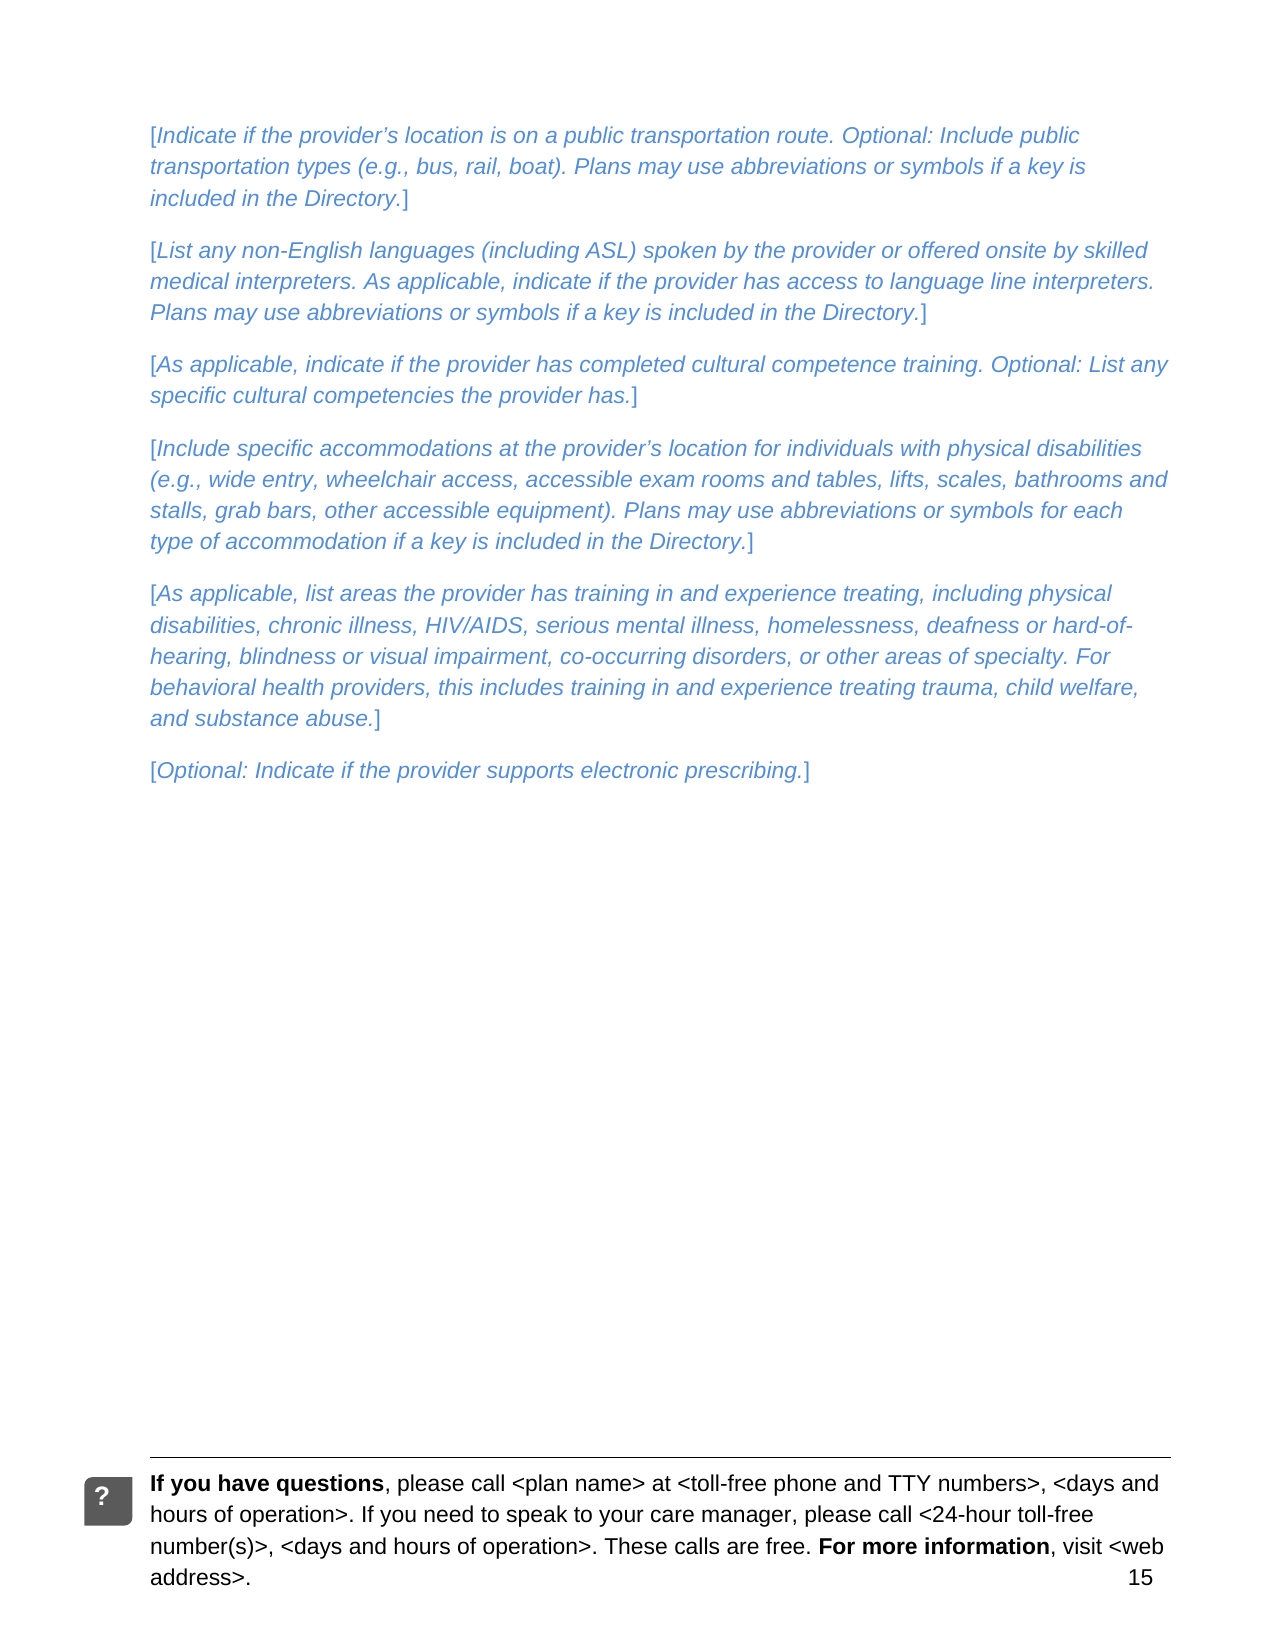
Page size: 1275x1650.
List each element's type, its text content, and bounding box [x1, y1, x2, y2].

text [Indicate if the provider’s location is on a public transportation route. Optional: Include public transportation types (e.g., bus, rail, boat). Plans may use abbreviations or symbols if a key is included in the Directory.] [150, 118, 1171, 212]
text [As applicable, indicate if the provider has completed cultural competence training. Optional: List any specific cultural competencies the provider has.] [150, 348, 1171, 410]
text [As applicable, list areas the provider has training in and experience treating, including physical disabilities, chronic illness, HIV/AIDS, serious mental illness, homelessness, deafness or hard-of-hearing, blindness or visual impairment, co-occurring disorders, or other areas of specialty. For behavioral health providers, this includes training in and experience treating trauma, child welfare, and substance abuse.] [150, 577, 1171, 733]
text [List any non-English languages (including ASL) spoken by the provider or offered onsite by skilled medical interpreters. As applicable, indicate if the provider has access to language line interpreters. Plans may use abbreviations or symbols if a key is included in the Directory.] [150, 233, 1171, 327]
text [Include specific accommodations at the provider’s location for individuals with physical disabilities (e.g., wide entry, wheelchair access, accessible exam rooms and tables, lifts, scales, bathrooms and stalls, grab bars, other accessible equipment). Plans may use abbreviations or symbols for each type of accommodation if a key is included in the Directory.] [150, 431, 1171, 556]
text [Optional: Indicate if the provider supports electronic prescribing.] [150, 754, 1171, 785]
